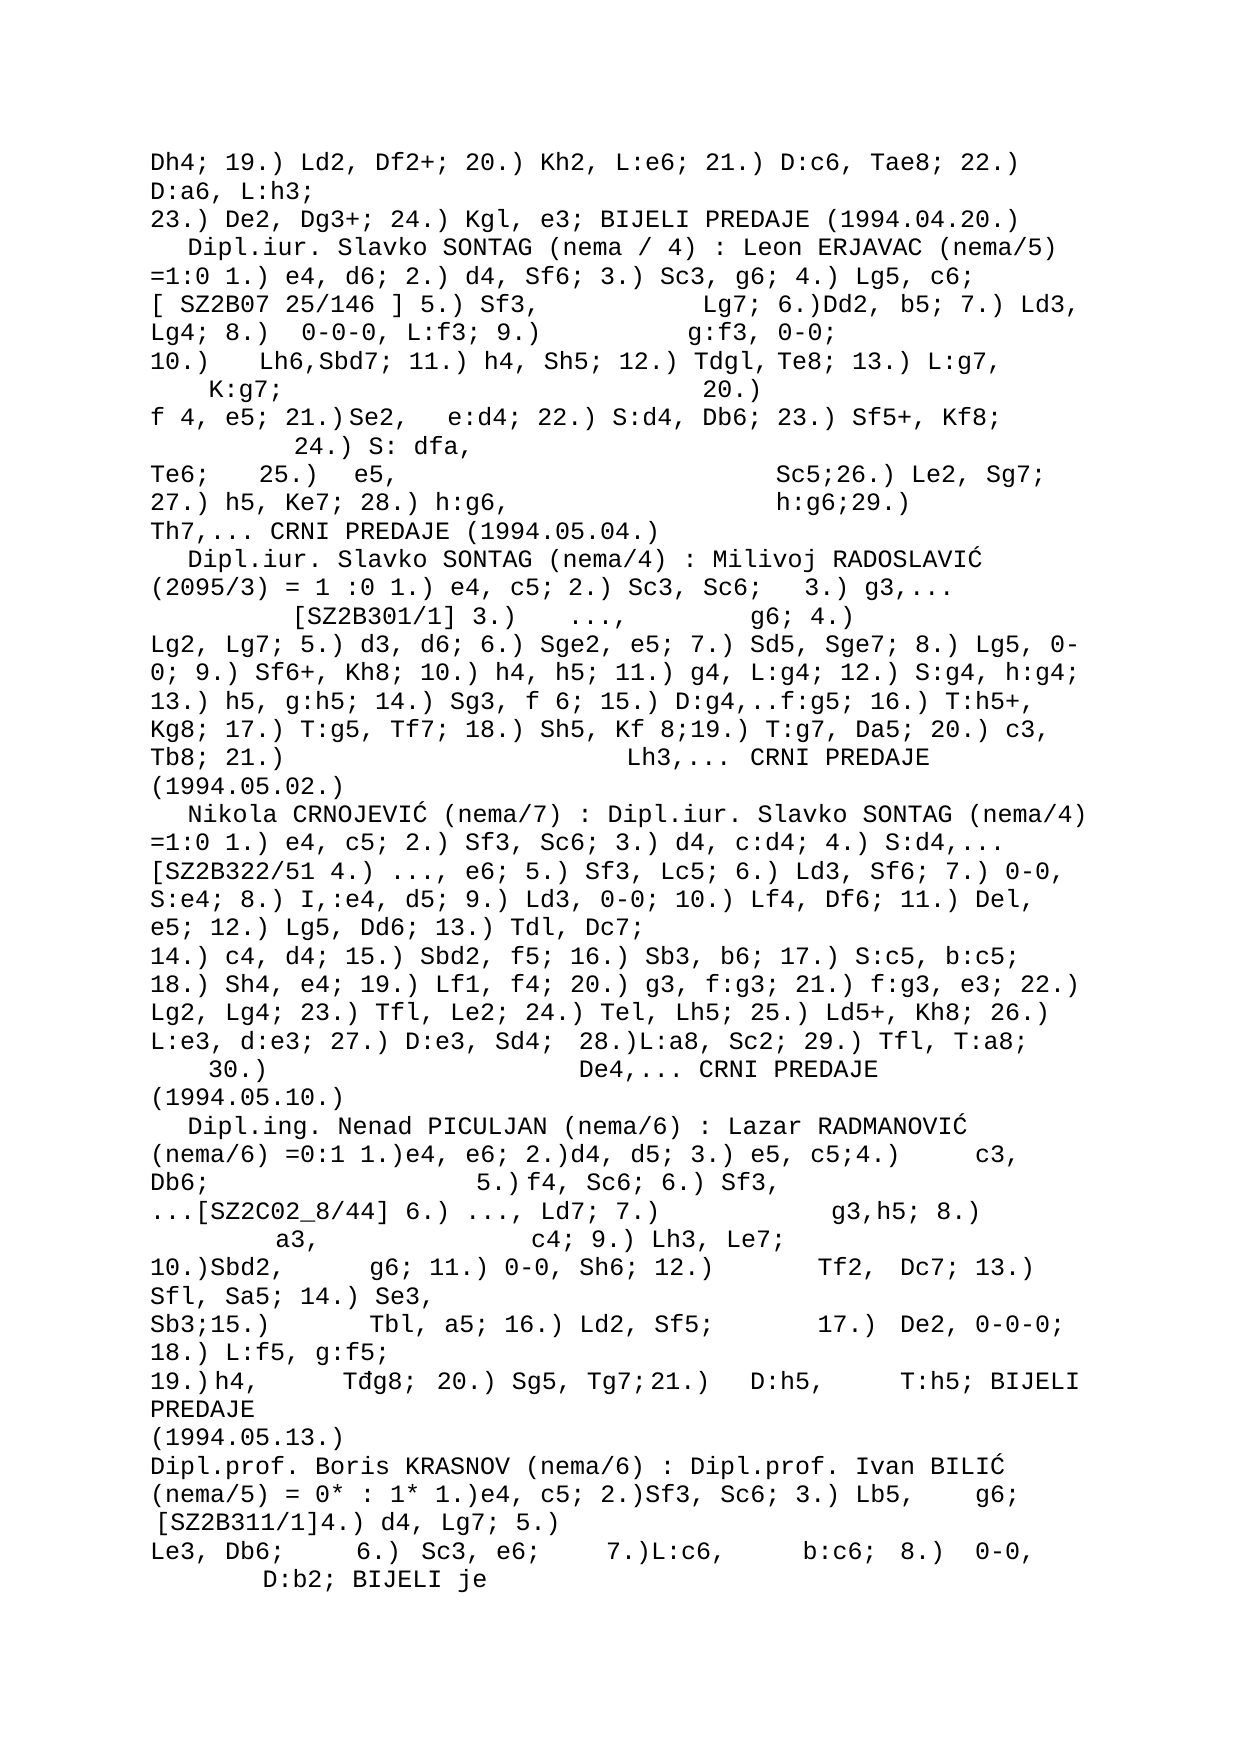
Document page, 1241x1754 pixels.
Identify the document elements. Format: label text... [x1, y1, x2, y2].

text (1994.05.02.) [150, 773, 1090, 802]
text (1994.05.13.) [150, 1425, 1090, 1453]
text Le3, Db6; 6.) Sc3, e6; 7.) L:c6, b:c6; 8.) 0-0, D:b2; BIJELI je [150, 1538, 1090, 1595]
text Dipl.iur. Slavko SONTAG (nema/4) : Milivoj RADOSLAVIĆ (2095/3) = 1 :0 1.) e4, c5; 2.) Sc3, Sc6; 3.) g3,... [SZ2B301/1] 3.) ..., g6; 4.) [150, 547, 1090, 632]
text 23.) De2, Dg3+; 24.) Kgl, e3; BIJELI PREDAJE (1994.04.20.) [150, 207, 1090, 235]
text 10.) Lh6, Sbd7; 11.) h4, Sh5; 12.) Tdgl, Te8; 13.) L:g7, K:g7; 20.) [150, 348, 1090, 405]
text Lg2, Lg7; 5.) d3, d6; 6.) Sge2, e5; 7.) Sd5, Sge7; 8.) Lg5, 0-0; 9.) Sf6+, Kh8; 10.) h4, h5; 11.) g4, L:g4; 12.) S:g4, h:g4; 13.) h5, g:h5; 14.) Sg3, f 6; 15.) D:g4,..f:g5; 16.) T:h5+, Kg8; 17.) T:g5, Tf7; 18.) Sh5, Kf 8; 19.) T:g7, Da5; 20.) c3, Tb8; 21.) Lh3,... CRNI PREDAJE [150, 632, 1090, 773]
text Te6; 25.) e5, Sc5; 26.) Le2, Sg7; 27.) h5, Ke7; 28.) h:g6, h:g6; 29.) [150, 462, 1090, 518]
text 19.) h4, Tđg8; 20.) Sg5, Tg7; 21.) D:h5, T:h5; BIJELI PREDAJE [150, 1368, 1090, 1425]
text Dipl.iur. Slavko SONTAG (nema / 4) : Leon ERJAVAC (nema/5) =1:0 1.) e4, d6; 2.) d4, Sf6; 3.) Sc3, g6; 4.) Lg5, c6; [ SZ2B07 25/146 ] 5.) Sf3, Lg7; 6.) Dd2, b5; 7.) Ld3, Lg4; 8.) 0-0-0, L:f3; 9.) g:f3, 0-0; [150, 235, 1090, 348]
text Nikola CRNOJEVIĆ (nema/7) : Dipl.iur. Slavko SONTAG (nema/4) =1:0 1.) e4, c5; 2.) Sf3, Sc6; 3.) d4, c:d4; 4.) S:d4,... [SZ2B322/51 4.) ..., e6; 5.) Sf3, Lc5; 6.) Ld3, Sf6; 7.) 0-0, S:e4; 8.) I,:e4, d5; 9.) Ld3, 0-0; 10.) Lf4, Df6; 11.) Del, e5; 12.) Lg5, Dd6; 13.) Tdl, Dc7; [150, 802, 1090, 943]
text (1994.05.10.) [150, 1085, 1090, 1113]
text ... [SZ2C02_8/44] 6.) ..., Ld7; 7.) g3, h5; 8.) a3, c4; 9.) Lh3, Le7; [150, 1198, 1090, 1255]
text Th7,... CRNI PREDAJE (1994.05.04.) [150, 518, 1090, 547]
text Dh4; 19.) Ld2, Df2+; 20.) Kh2, L:e6; 21.) D:c6, Tae8; 22.) D:a6, L:h3; [150, 150, 1090, 207]
text 10.) Sbd2, g6; 11.) 0-0, Sh6; 12.) Tf2, Dc7; 13.) Sfl, Sa5; 14.) Se3, [150, 1255, 1090, 1312]
text 14.) c4, d4; 15.) Sbd2, f5; 16.) Sb3, b6; 17.) S:c5, b:c5; 18.) Sh4, e4; 19.) Lf1, f4; 20.) g3, f:g3; 21.) f:g3, e3; 22.) Lg2, Lg4; 23.) Tfl, Le2; 24.) Tel, Lh5; 25.) Ld5+, Kh8; 26.) L:e3, d:e3; 27.) D:e3, Sd4; 28.) L:a8, Sc2; 29.) Tfl, T:a8; 30.) De4, ... CRNI PREDAJE [150, 943, 1090, 1085]
text f 4, e5; 21.) Se2, e:d4; 22.) S:d4, Db6; 23.) Sf5+, Kf8; 24.) S: dfa, [150, 405, 1090, 462]
text Dipl.prof. Boris KRASNOV (nema/6) : Dipl.prof. Ivan BILIĆ (nema/5) = 0* : 1* 1.) e4, c5; 2.) Sf3, Sc6; 3.) Lb5, g6; [SZ2B311/1] 4.) d4, Lg7; 5.) [150, 1453, 1090, 1538]
text Sb3; 15.) Tbl, a5; 16.) Ld2, Sf5; 17.) De2, 0-0-0; 18.) L:f5, g:f5; [150, 1312, 1090, 1368]
text Dipl.ing. Nenad PICULJAN (nema/6) : Lazar RADMANOVIĆ (nema/6) =0:1 1.) e4, e6; 2.) d4, d5; 3.) e5, c5; 4.) c3, Db6; 5.) f4, Sc6; 6.) Sf3, [150, 1113, 1090, 1198]
